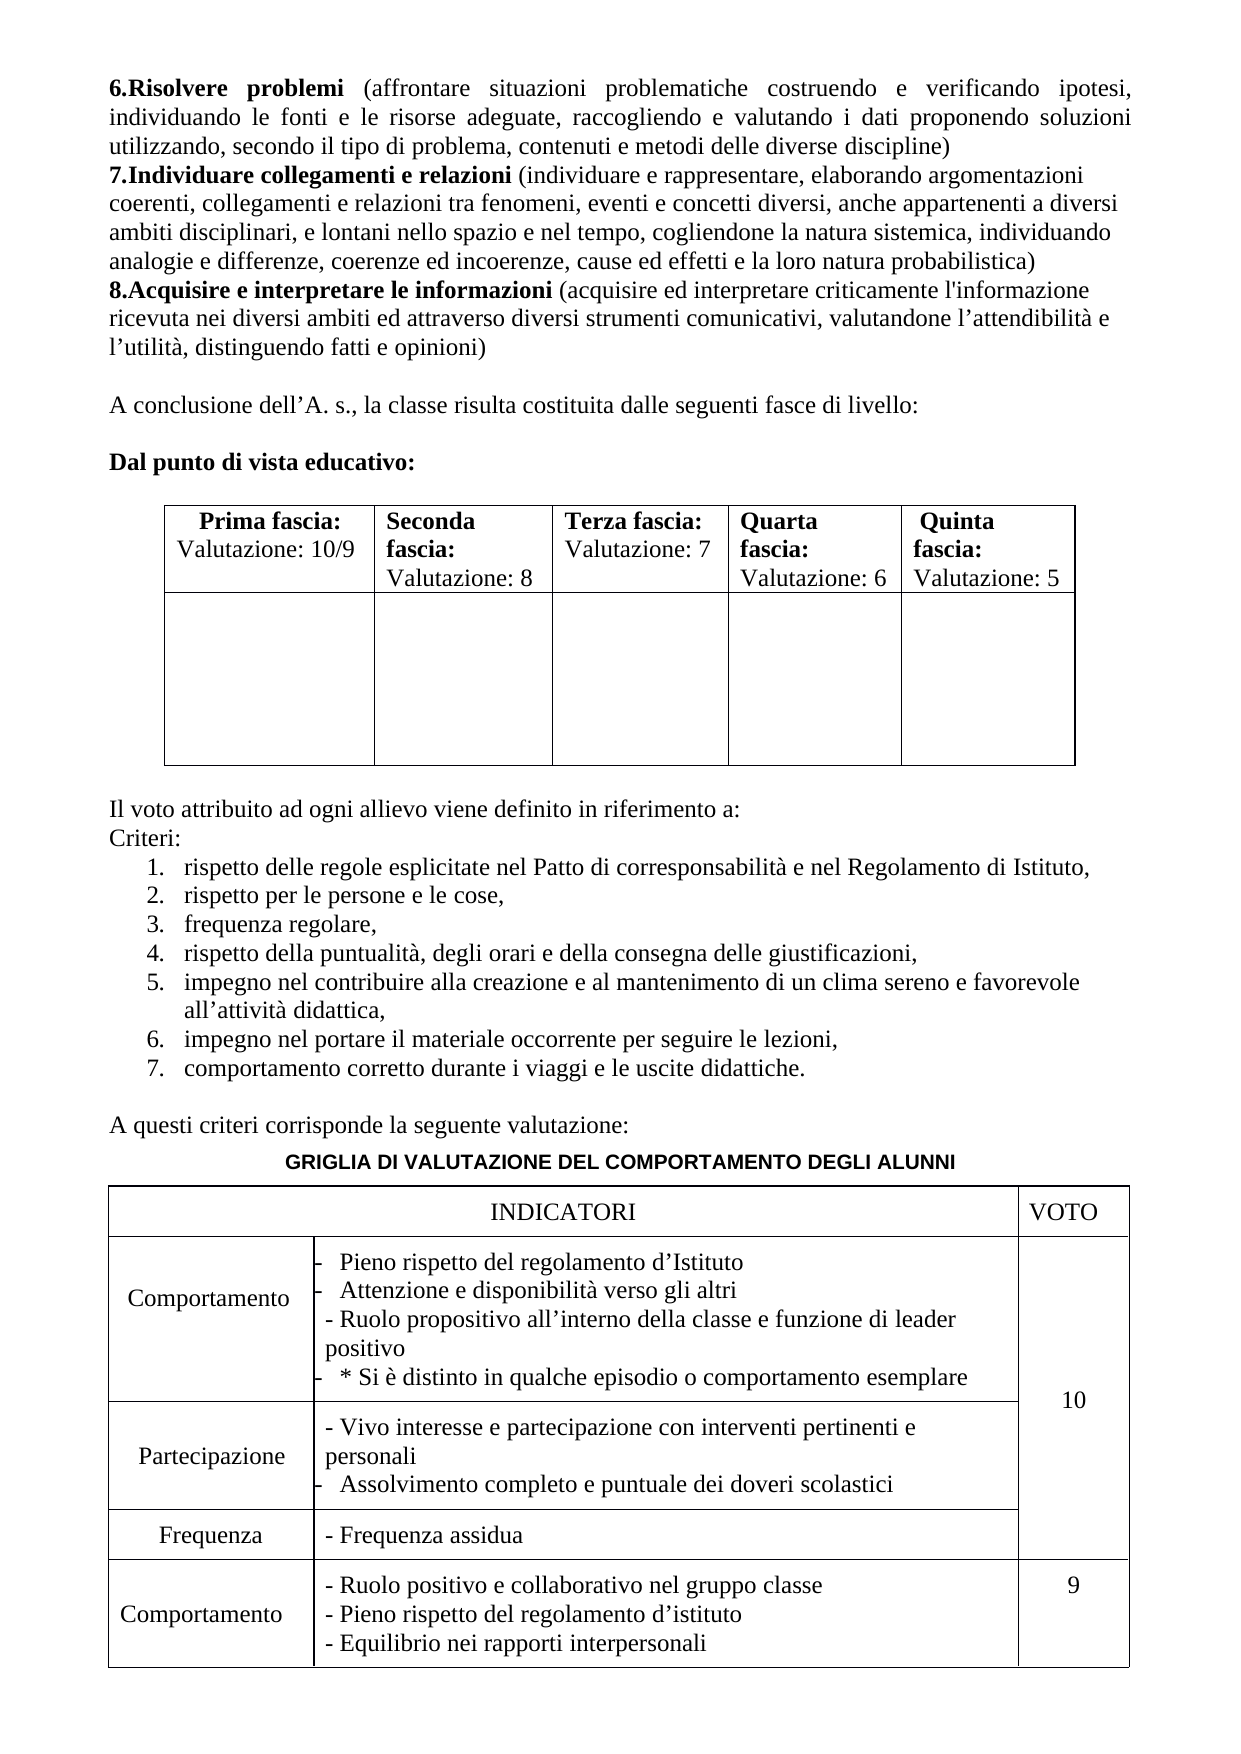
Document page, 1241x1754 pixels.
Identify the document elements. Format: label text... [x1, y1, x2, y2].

text Il voto attribuito ad ogni allievo viene definito in riferimento a: Criteri: [109, 794, 743, 852]
list comportamento corretto durante i viaggi e le uscite didattiche. [146, 1053, 1148, 1082]
table_header INDICATORI [109, 1187, 1018, 1236]
table_cell 10 [1019, 1236, 1129, 1559]
list Individuare collegamenti e relazioni (individuare e rappresentare, elaborando argomentazioni coerenti, collegamenti e relazioni tra fenomeni, eventi e concetti diversi, anche appartenenti a diversi ambiti disciplinari, e lontani nello spazio e nel tempo, cogliendone la natura sistemica, individuando analogie e differenze, coerenze ed incoerenze, cause ed effetti e la loro natura probabilistica) 8.Acquisire e interpretare le informazioni (acquisire ed interpretare criticamente l'informazione ricevuta nei diversi ambiti ed attraverso diversi strumenti comunicativi, valutandone l’attendibilità e l’utilità, distinguendo fatti e opinioni) [109, 160, 1133, 361]
table_cell [165, 593, 374, 764]
table_header Quarta fascia: Valutazione: 6 [729, 506, 901, 592]
text A questi criteri corrisponde la seguente valutazione: [109, 1111, 1148, 1139]
table_cell Comportamento [109, 1560, 314, 1667]
table_cell Pieno rispetto del regolamento d’Istituto Attenzione e disponibilità verso gli altri Ruolo propositivo all’interno della classe e funzione di leader positivo * Si è distinto in qualche episodio o comportamento esemplare [315, 1237, 1018, 1401]
table_cell Frequenza [109, 1510, 313, 1559]
list rispetto delle regole esplicitate nel Patto di corresponsabilità e nel Regolamento di Istituto, [146, 852, 1148, 881]
list Risolvere problemi (affrontare situazioni problematiche costruendo e verificando ipotesi, individuando le fonti e le risorse adeguate, raccogliendo e valutando i dati proponendo soluzioni utilizzando, secondo il tipo di problema, contenuti e metodi delle diverse discipline) [109, 73, 1132, 160]
table_header Quinta fascia: Valutazione: 5 [902, 506, 1074, 592]
table_cell - Frequenza assidua [315, 1510, 1018, 1559]
list rispetto della puntualità, degli orari e della consegna delle giustificazioni, [146, 938, 1148, 967]
subtitle Dal punto di vista educativo: [109, 447, 1148, 476]
table_header Prima fascia: Valutazione: 10/9 [165, 506, 374, 592]
list impegno nel portare il materiale occorrente per seguire le lezioni, [146, 1024, 1148, 1053]
table_header Seconda fascia: Valutazione: 8 [375, 506, 552, 592]
table_header VOTO [1019, 1187, 1129, 1236]
table_cell Comportamento [109, 1237, 313, 1401]
table_cell Ruolo positivo e collaborativo nel gruppo classe Pieno rispetto del regolamento d’istituto Equilibrio nei rapporti interpersonali [314, 1560, 1018, 1667]
table_cell Partecipazione [109, 1402, 313, 1508]
table_cell [729, 593, 901, 764]
text GRIGLIA DI VALUTAZIONE DEL COMPORTAMENTO DEGLI ALUNNI [285, 1150, 1148, 1174]
table_cell [553, 593, 728, 764]
table_header Terza fascia: Valutazione: 7 [553, 506, 728, 592]
table_cell Vivo interesse e partecipazione con interventi pertinenti e personali Assolvimento completo e puntuale dei doveri scolastici [315, 1402, 1018, 1508]
table_cell [375, 593, 552, 764]
list frequenza regolare, [146, 909, 1148, 938]
table_cell [902, 593, 1074, 764]
text A conclusione dell’A. s., la classe risulta costituita dalle seguenti fasce di livello: [109, 390, 1148, 418]
list impegno nel contribuire alla creazione e al mantenimento di un clima sereno e favorevole all’attività didattica, [146, 967, 1132, 1024]
list rispetto per le persone e le cose, [146, 881, 1148, 909]
table_cell 9 [1018, 1559, 1129, 1667]
